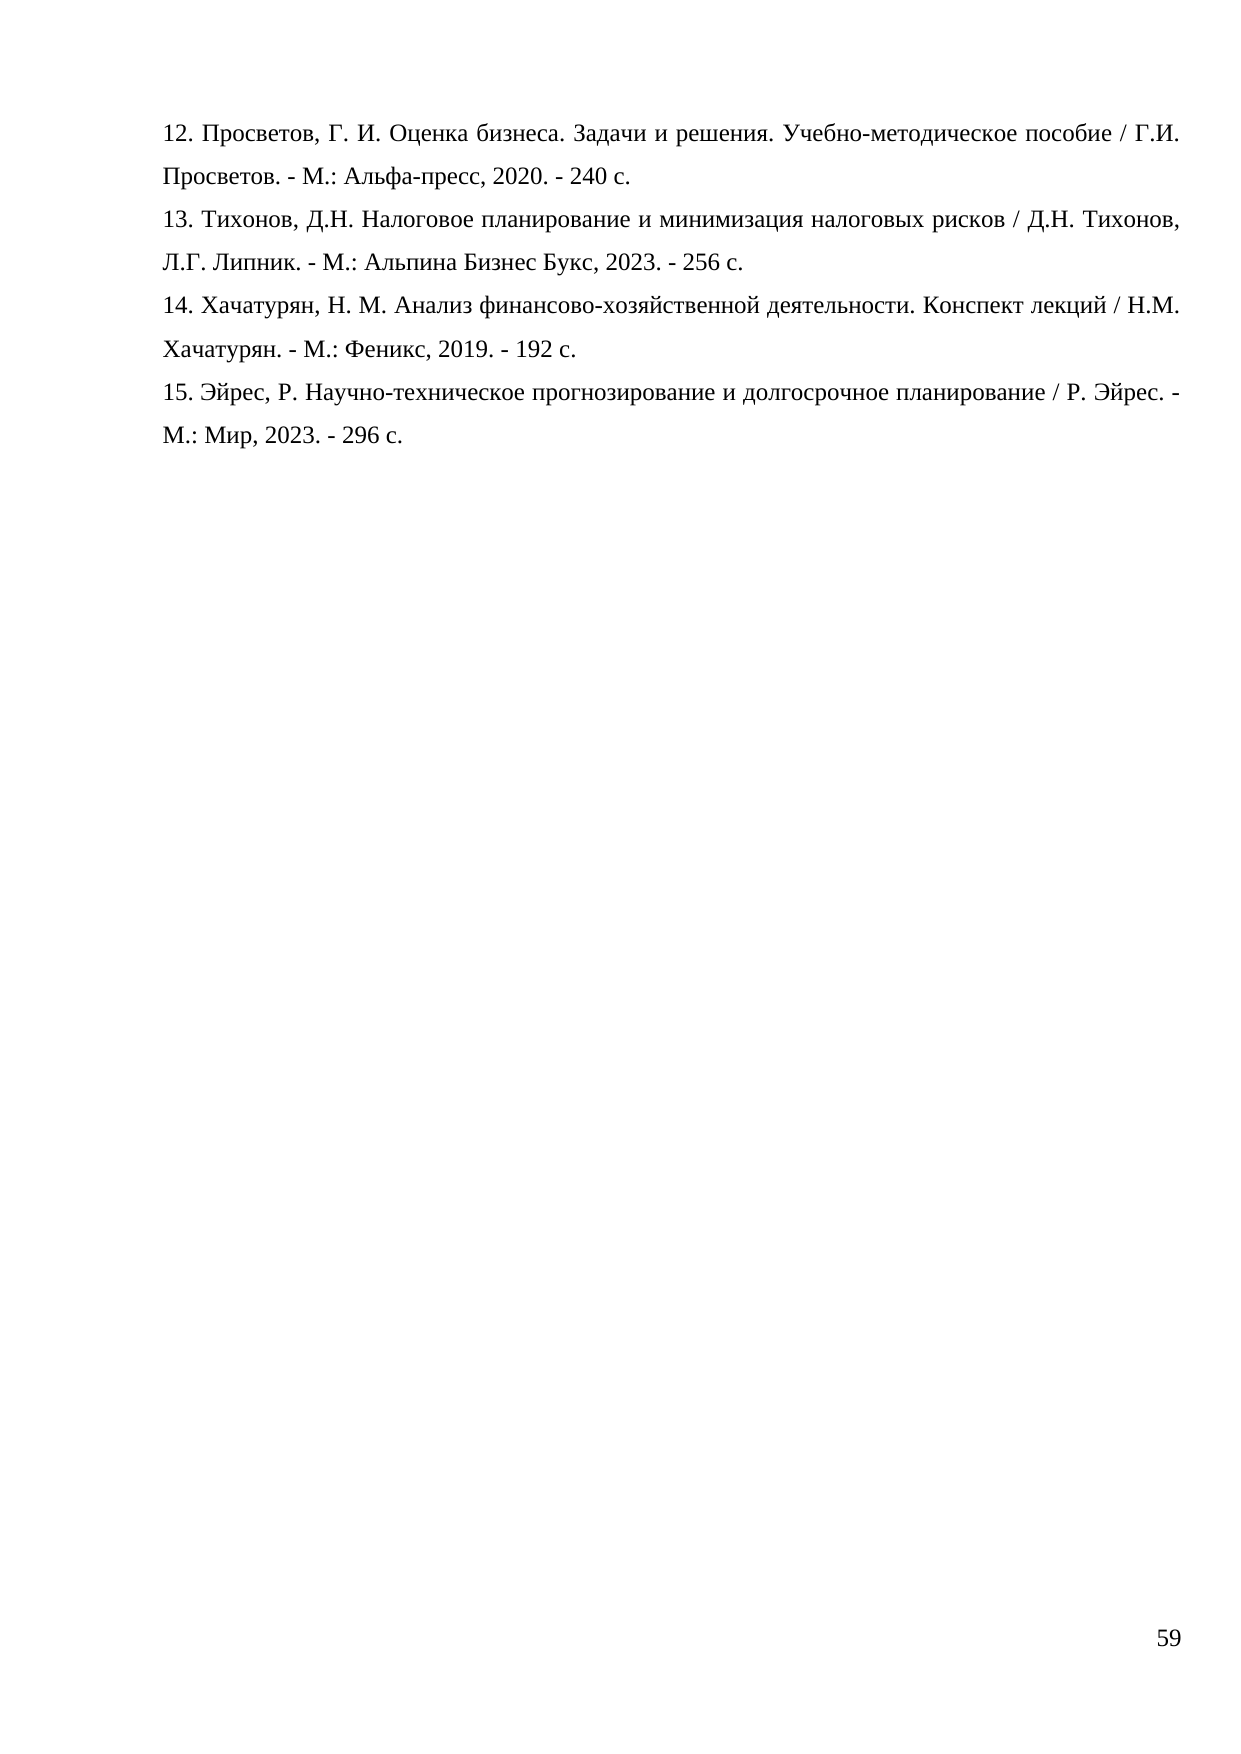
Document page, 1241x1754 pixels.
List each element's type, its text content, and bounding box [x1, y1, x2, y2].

text 13. Тихонов, Д.Н. Налоговое планирование и минимизация налоговых рисков / Д.Н. Тихонов, Л.Г. Липник. - М.: Альпина Бизнес Букс, 2023. - 256 c. [162, 204, 1181, 276]
text 15. Эйрес, Р. Научно-техническое прогнозирование и долгосрочное планирование / Р. Эйрес. - М.: Мир, 2023. - 296 c. [162, 377, 1181, 449]
text 14. Хачатурян, Н. М. Анализ финансово-хозяйственной деятельности. Конспект лекций / Н.М. Хачатурян. - М.: Феникс, 2019. - 192 c. [162, 291, 1181, 362]
text 12. Просветов, Г. И. Оценка бизнеса. Задачи и решения. Учебно-методическое пособие / Г.И. Просветов. - М.: Альфа-пресс, 2020. - 240 c. [162, 118, 1181, 190]
